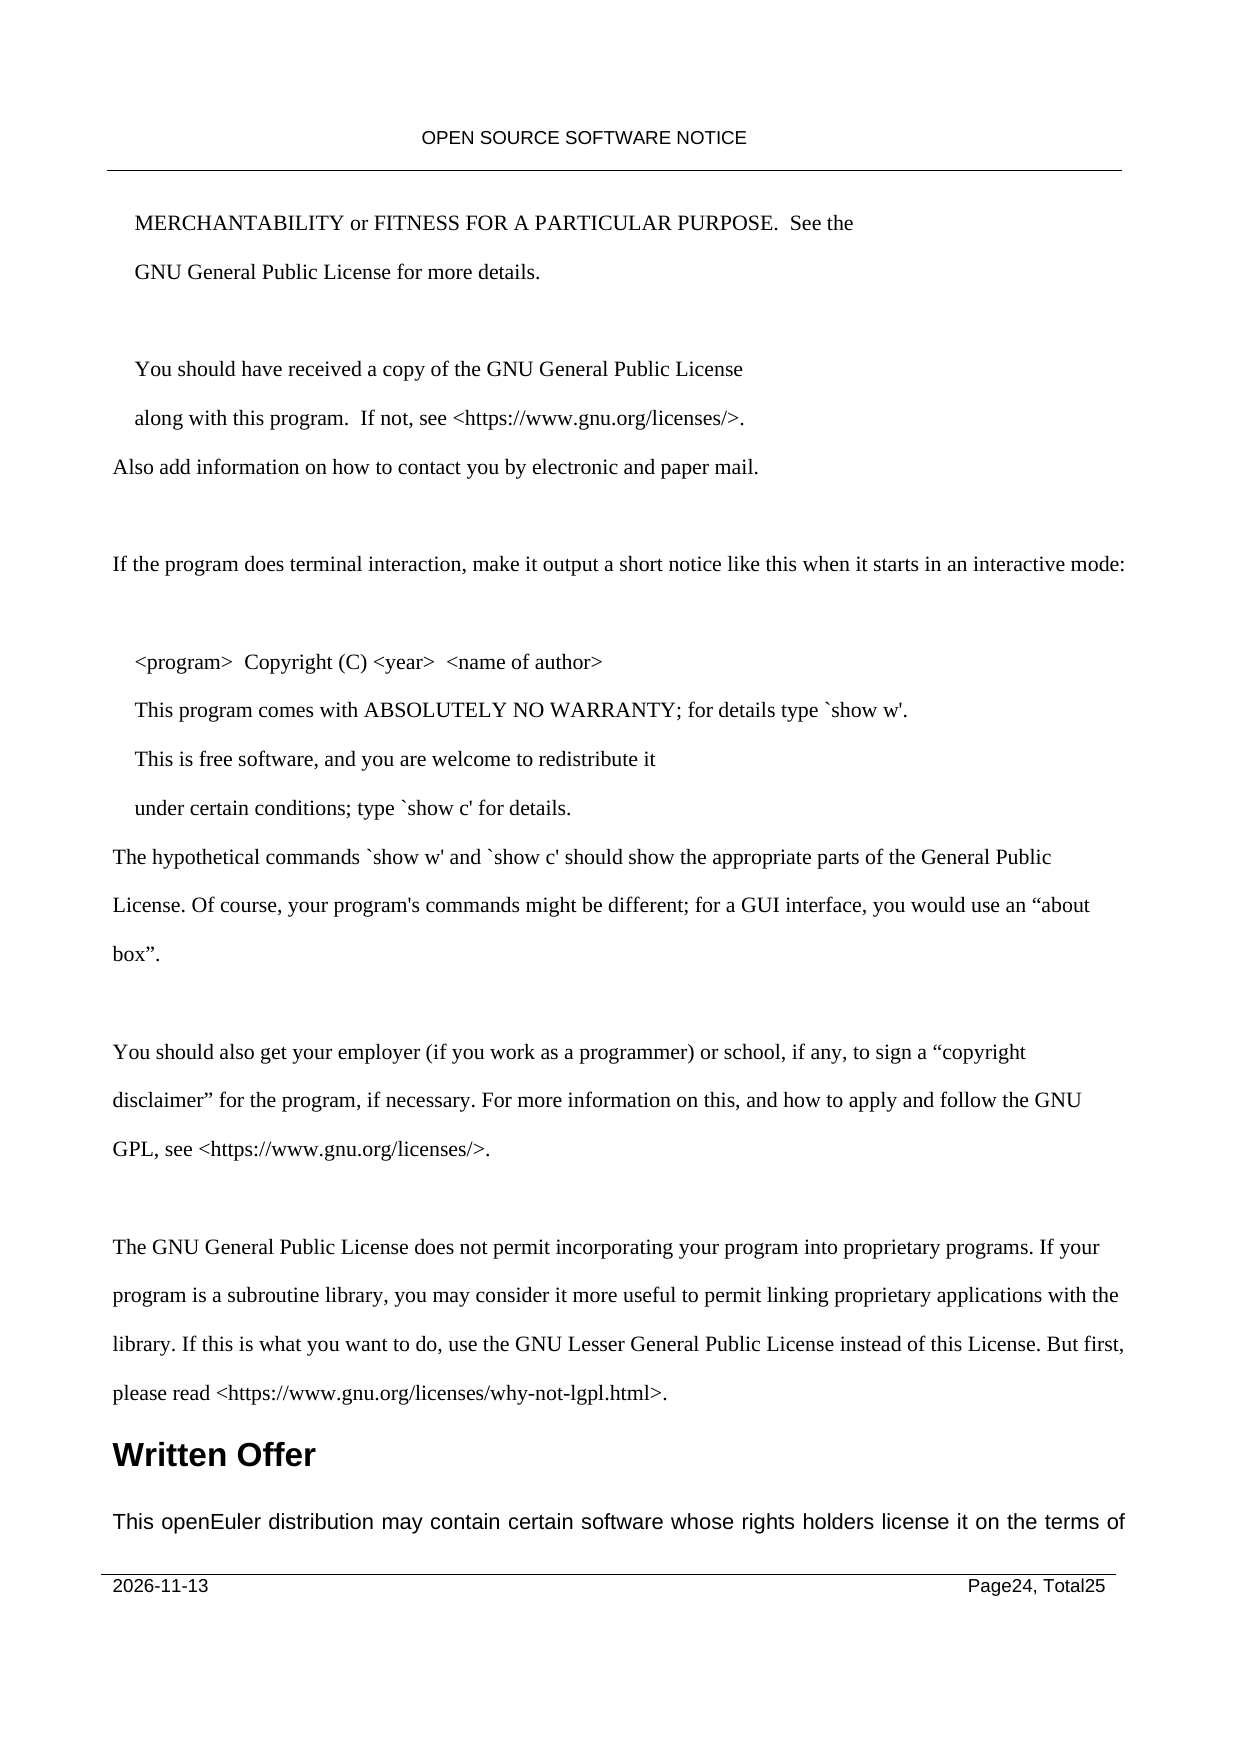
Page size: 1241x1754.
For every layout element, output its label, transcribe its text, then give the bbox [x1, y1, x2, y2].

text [112, 206, 1128, 1409]
text Written Offer [112, 1421, 1128, 1486]
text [112, 1506, 1128, 1538]
